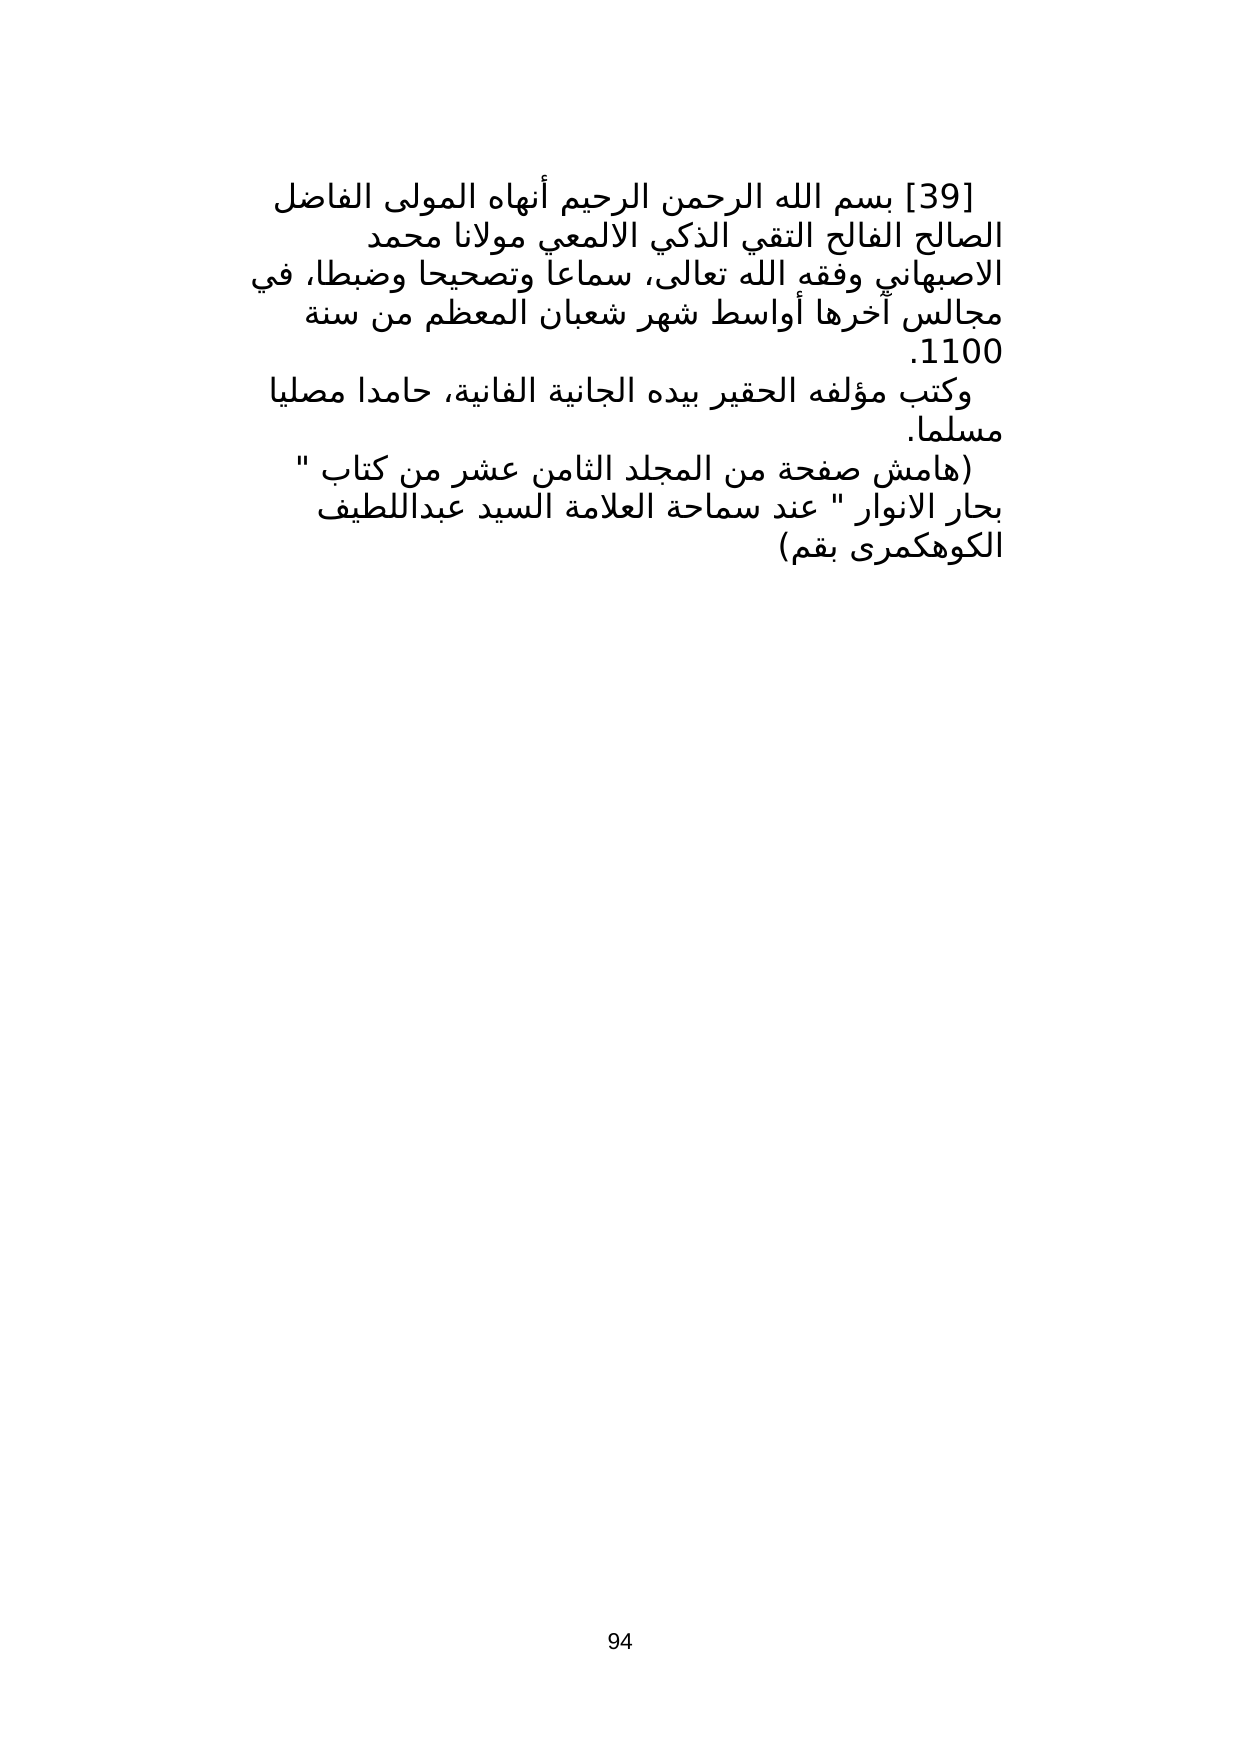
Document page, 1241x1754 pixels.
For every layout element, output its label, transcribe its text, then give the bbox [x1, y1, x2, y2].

text وكتب مؤلفه الحقير بيده الجانية الفانية، حامدا مصليا مسلما. [236, 371, 1004, 449]
text (هامش صفحة من المجلد الثامن عشر من كتاب " بحار الانوار " عند سماحة العلامة السيد عبداللطيف الكوهكمرى بقم) [236, 449, 1004, 566]
text [39] بسم الله الرحمن الرحيم أنهاه المولى الفاضل الصالح الفالح التقي الذكي الالمعي مولانا محمد الاصبهاني وفقه الله تعالى، سماعا وتصحيحا وضبطا، في مجالس آخرها أواسط شهر شعبان المعظم من سنة 1100. [236, 177, 1004, 371]
